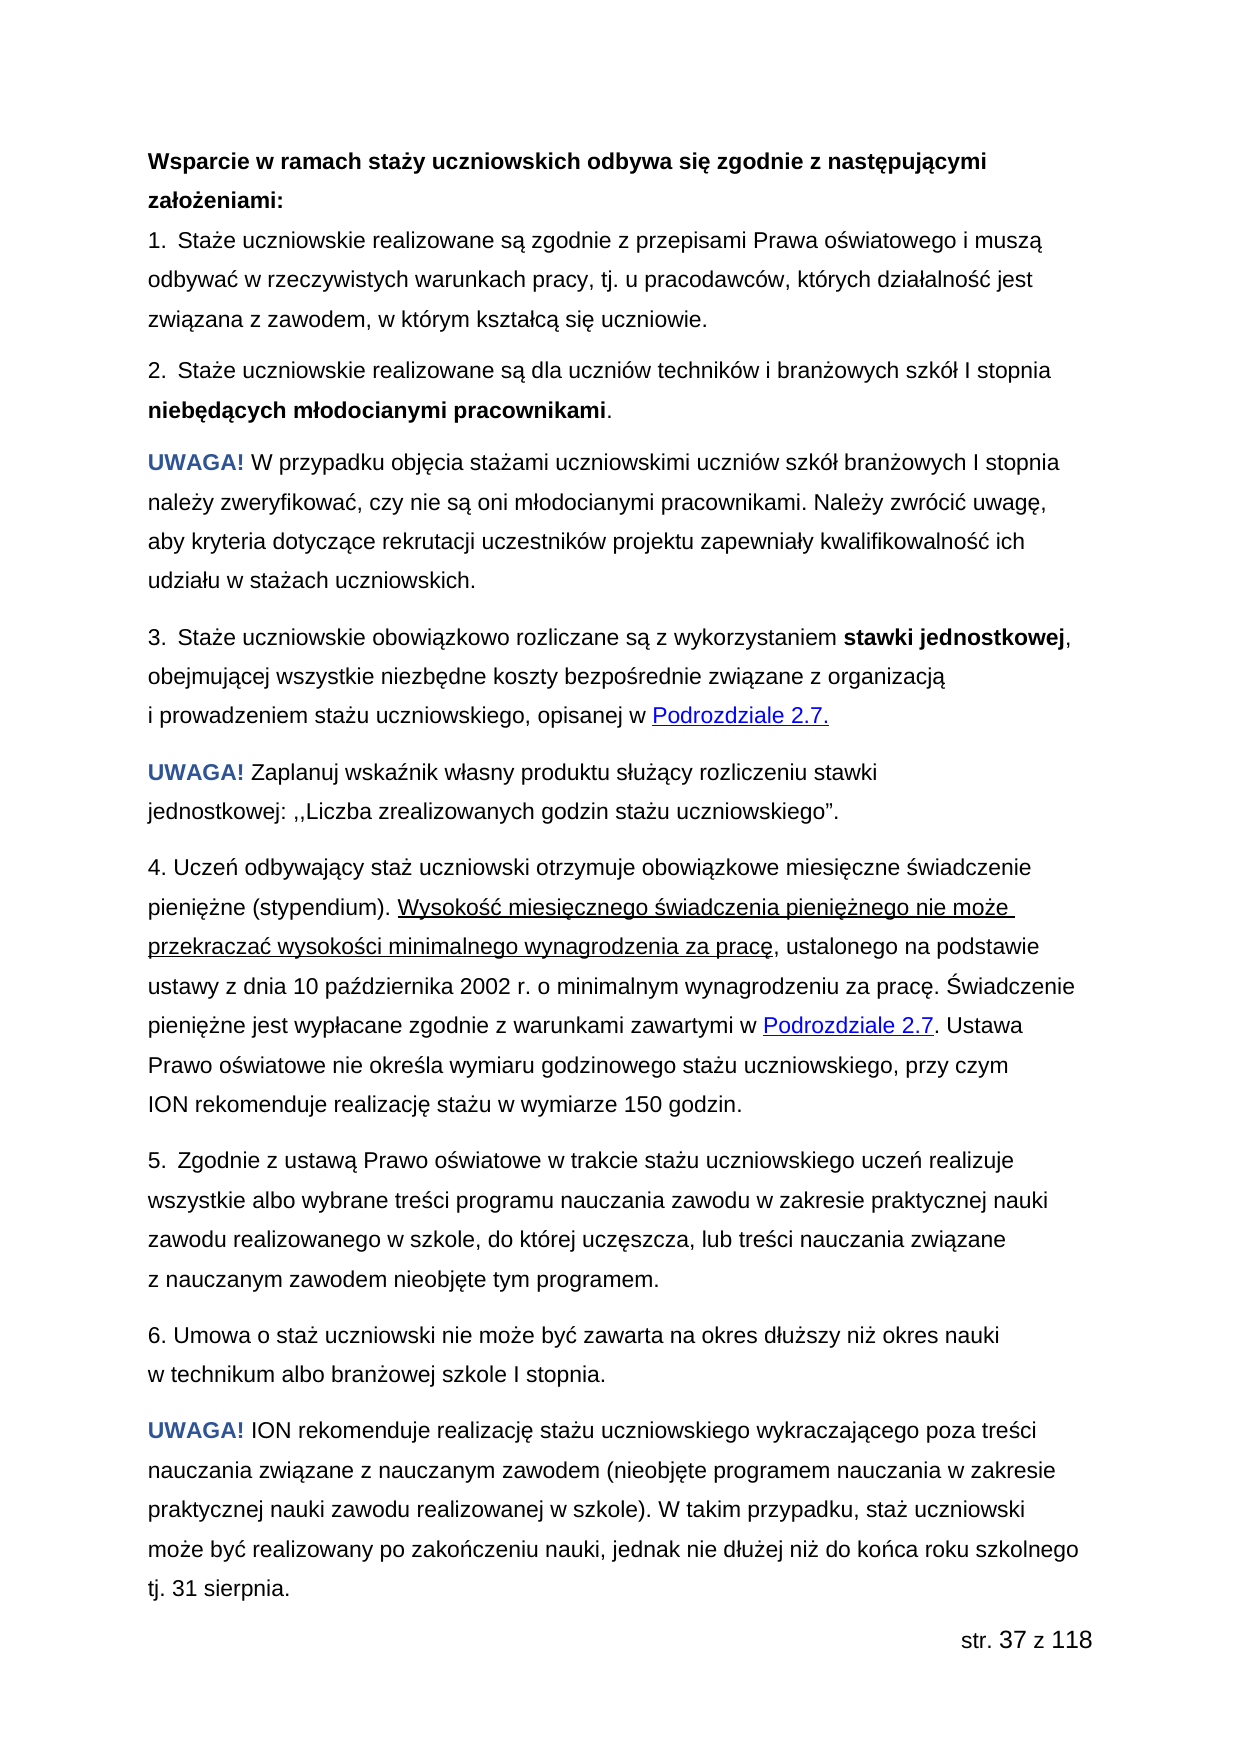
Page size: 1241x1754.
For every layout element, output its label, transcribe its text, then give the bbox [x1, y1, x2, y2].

text 3. Staże uczniowskie obowiązkowo rozliczane są z wykorzystaniem stawki jednostkowej, obejmującej wszystkie niezbędne koszty bezpośrednie związane z organizacją i prowadzeniem stażu uczniowskiego, opisanej w Podrozdziale 2.7. [148, 623, 1093, 729]
text UWAGA! W przypadku objęcia stażami uczniowskimi uczniów szkół branżowych I stopnia należy zweryfikować, czy nie są oni młodocianymi pracownikami. Należy zwrócić uwagę, aby kryteria dotyczące rekrutacji uczestników projektu zapewniały kwalifikowalność ich udziału w stażach uczniowskich. [148, 449, 1093, 594]
text 4. Uczeń odbywający staż uczniowski otrzymuje obowiązkowe miesięczne świadczenie pieniężne (stypendium). Wysokość miesięcznego świadczenia pieniężnego nie może przekraczać wysokości minimalnego wynagrodzenia za pracę, ustalonego na podstawie ustawy z dnia 10 października 2002 r. o minimalnym wynagrodzeniu za pracę. Świadczenie pieniężne jest wypłacane zgodnie z warunkami zawartymi w Podrozdziale 2.7. Ustawa Prawo oświatowe nie określa wymiaru godzinowego stażu uczniowskiego, przy czym ION rekomenduje realizację stażu w wymiarze 150 godzin. [148, 854, 1093, 1117]
text UWAGA! Zaplanuj wskaźnik własny produktu służący rozliczeniu stawki jednostkowej: ,,Liczba zrealizowanych godzin stażu uczniowskiego”. [148, 759, 1093, 824]
text UWAGA! ION rekomenduje realizację stażu uczniowskiego wykraczającego poza treści nauczania związane z nauczanym zawodem (nieobjęte programem nauczania w zakresie praktycznej nauki zawodu realizowanej w szkole). W takim przypadku, staż uczniowski może być realizowany po zakończeniu nauki, jednak nie dłużej niż do końca roku szkolnego tj. 31 sierpnia. [148, 1417, 1093, 1602]
text 6. Umowa o staż uczniowski nie może być zawarta na okres dłuższy niż okres nauki w technikum albo branżowej szkole I stopnia. [148, 1322, 1093, 1388]
text Wsparcie w ramach staży uczniowskich odbywa się zgodnie z następującymi założeniami: [148, 148, 1093, 213]
text 5. Zgodnie z ustawą Prawo oświatowe w trakcie stażu uczniowskiego uczeń realizuje wszystkie albo wybrane treści programu nauczania zawodu w zakresie praktycznej nauki zawodu realizowanego w szkole, do której uczęszcza, lub treści nauczania związane z nauczanym zawodem nieobjęte tym programem. [148, 1147, 1093, 1292]
text 2. Staże uczniowskie realizowane są dla uczniów techników i branżowych szkół I stopnia niebędących młodocianymi pracownikami. [148, 357, 1093, 423]
list Staże uczniowskie realizowane są zgodnie z przepisami Prawa oświatowego i muszą odbywać w rzeczywistych warunkach pracy, tj. u pracodawców, których działalność jest związana z zawodem, w którym kształcą się uczniowie. [148, 227, 1093, 332]
